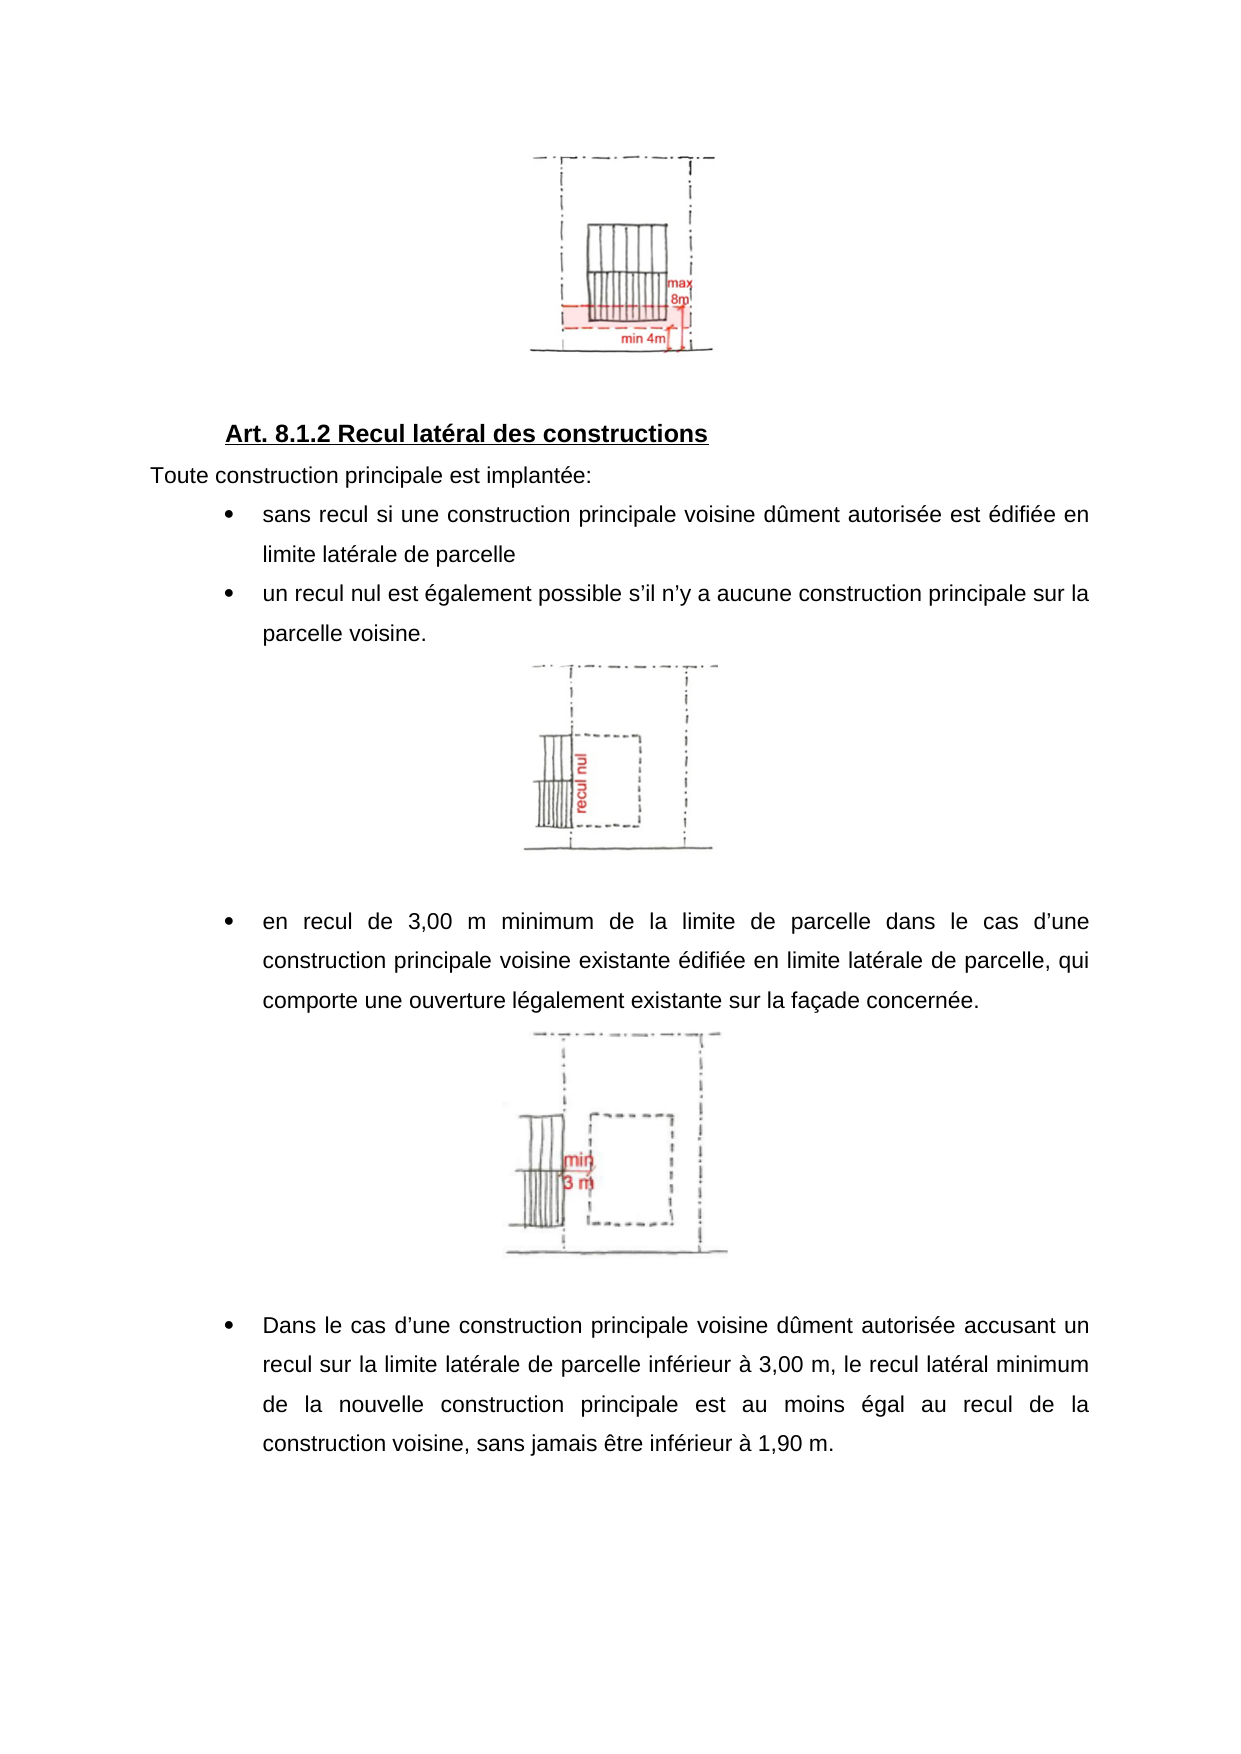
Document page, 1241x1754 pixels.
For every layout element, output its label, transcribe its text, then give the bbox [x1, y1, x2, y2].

list sans recul si une construction principale voisine dûment autorisée est édifiée en limite latérale de parcelle [225, 501, 1090, 567]
picture [522, 659, 718, 856]
list un recul nul est également possible s’il n’y a aucune construction principale sur la parcelle voisine. [225, 580, 1090, 646]
subtitle Art. 8.1.2 Recul latéral des constructions [225, 419, 1090, 447]
picture [522, 150, 718, 362]
list en recul de 3,00 m minimum de la limite de parcelle dans le cas d’une construction principale voisine existante édifiée en limite latérale de parcelle, qui comporte une ouverture légalement existante sur la façade concernée. [225, 908, 1090, 1013]
list Dans le cas d’une construction principale voisine dûment autorisée accusant un recul sur la limite latérale de parcelle inférieur à 3,00 m, le recul latéral minimum de la nouvelle construction principale est au moins égal au recul de la construction voisine, sans jamais être inférieur à 1,90 m. [225, 1312, 1090, 1457]
picture [501, 1026, 739, 1260]
text Toute construction principale est implantée: [150, 462, 1090, 488]
